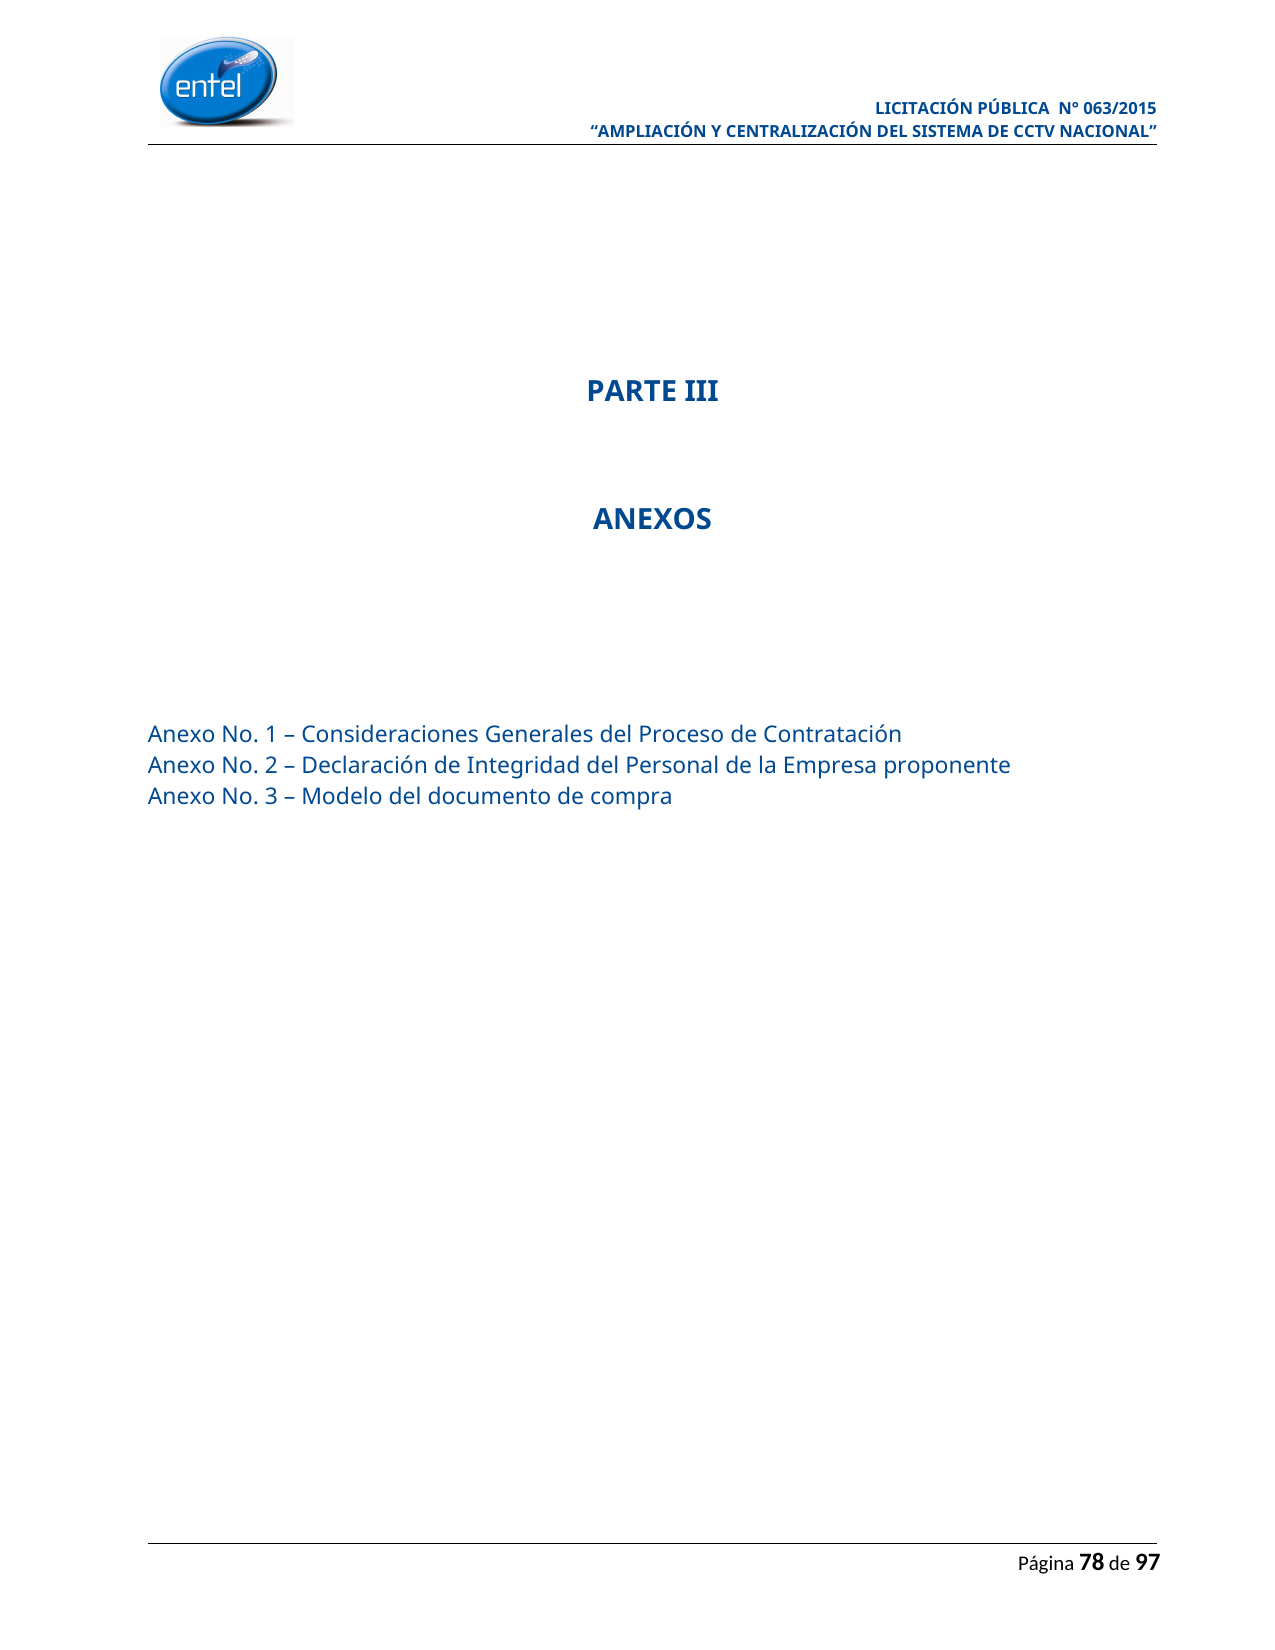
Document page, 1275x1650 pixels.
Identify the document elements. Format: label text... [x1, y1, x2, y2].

picture [159, 36, 295, 127]
text Anexo No. 1 – Consideraciones Generales del Proceso de Contratación [148, 718, 1157, 749]
text PARTE III [148, 370, 1157, 409]
text ANEXOS [148, 498, 1157, 538]
text Anexo No. 2 – Declaración de Integridad del Personal de la Empresa proponente [148, 749, 1157, 780]
text Anexo No. 3 – Modelo del documento de compra [148, 780, 1157, 811]
